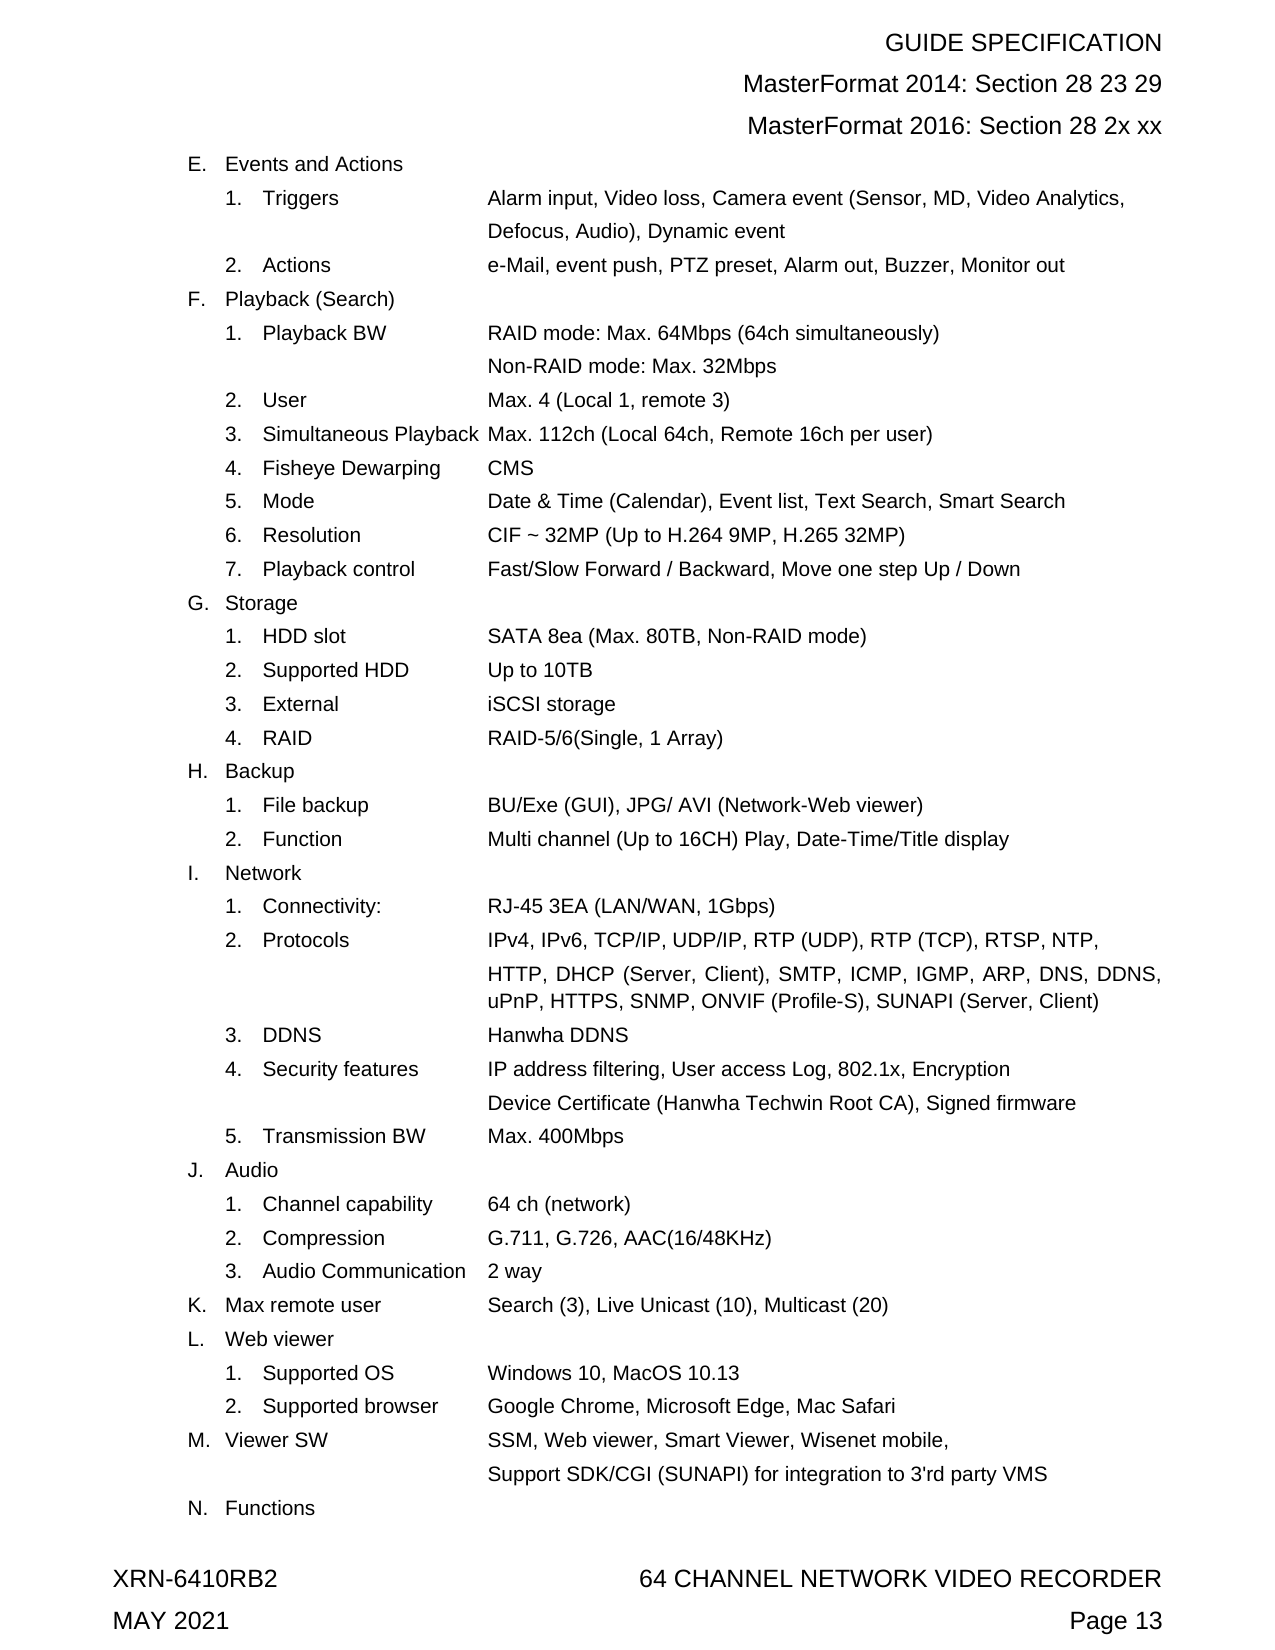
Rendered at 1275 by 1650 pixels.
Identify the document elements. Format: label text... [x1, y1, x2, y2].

list Supported HDD Up to 10TB [225, 658, 1162, 682]
list Backup [187, 759, 1162, 783]
list Triggers Alarm input, Video loss, Camera event (Sensor, MD, Video Analytics, [225, 186, 1162, 209]
list Functions [187, 1496, 1162, 1519]
list Compression G.711, G.726, AAC(16/48KHz) [225, 1226, 1162, 1249]
list Simultaneous Playback Max. 112ch (Local 64ch, Remote 16ch per user) [225, 422, 1162, 446]
list Web viewer [187, 1327, 1162, 1351]
list Actions e-Mail, event push, PTZ preset, Alarm out, Buzzer, Monitor out [225, 253, 1162, 277]
text Support SDK/CGI (SUNAPI) for integration to 3'rd party VMS [450, 1462, 1162, 1486]
text Defocus, Audio), Dynamic event [412, 219, 1162, 243]
list Transmission BW Max. 400Mbps [225, 1124, 1162, 1148]
list Supported browser Google Chrome, Microsoft Edge, Mac Safari [225, 1394, 1162, 1418]
list HDD slot SATA 8ea (Max. 80TB, Non-RAID mode) [225, 624, 1162, 648]
list Max remote user Search (3), Live Unicast (10), Multicast (20) [187, 1293, 1162, 1317]
list Mode Date & Time (Calendar), Event list, Text Search, Smart Search [225, 489, 1162, 513]
list Network [187, 861, 1162, 884]
text Non-RAID mode: Max. 32Mbps [450, 354, 1162, 378]
list Viewer SW SSM, Web viewer, Smart Viewer, Wisenet mobile, [187, 1428, 1162, 1452]
list Security features IP address filtering, User access Log, 802.1x, Encryption [225, 1057, 1162, 1081]
text HTTP, DHCP (Server, Client), SMTP, ICMP, IGMP, ARP, DNS, DDNS, uPnP, HTTPS, SNMP, ONVIF (Profile-S), SUNAPI (Server, Client) [487, 962, 1162, 1013]
list Playback BW RAID mode: Max. 64Mbps (64ch simultaneously) [225, 321, 1162, 344]
list Protocols IPv4, IPv6, TCP/IP, UDP/IP, RTP (UDP), RTP (TCP), RTSP, NTP, [225, 928, 1162, 952]
list Function Multi channel (Up to 16CH) Play, Date-Time/Title display [225, 827, 1162, 851]
list File backup BU/Exe (GUI), JPG/ AVI (Network-Web viewer) [225, 793, 1162, 817]
list Resolution CIF ~ 32MP (Up to H.264 9MP, H.265 32MP) [225, 523, 1162, 547]
list Playback (Search) [187, 287, 1162, 311]
text Device Certificate (Hanwha Techwin Root CA), Signed firmware [412, 1091, 1162, 1114]
list DDNS Hanwha DDNS [225, 1023, 1162, 1047]
list User Max. 4 (Local 1, remote 3) [225, 388, 1162, 412]
list Events and Actions [187, 152, 1162, 176]
list Audio Communication 2 way [225, 1259, 1162, 1283]
list Playback control Fast/Slow Forward / Backward, Move one step Up / Down [225, 557, 1162, 581]
list Fisheye Dewarping CMS [225, 456, 1162, 479]
list Storage [187, 591, 1162, 614]
list Channel capability 64 ch (network) [225, 1192, 1162, 1216]
list External iSCSI storage [225, 692, 1162, 716]
list Supported OS Windows 10, MacOS 10.13 [225, 1361, 1162, 1384]
list Audio [187, 1158, 1162, 1182]
list Connectivity: RJ-45 3EA (LAN/WAN, 1Gbps) [225, 894, 1162, 918]
list RAID RAID-5/6(Single, 1 Array) [225, 726, 1162, 749]
